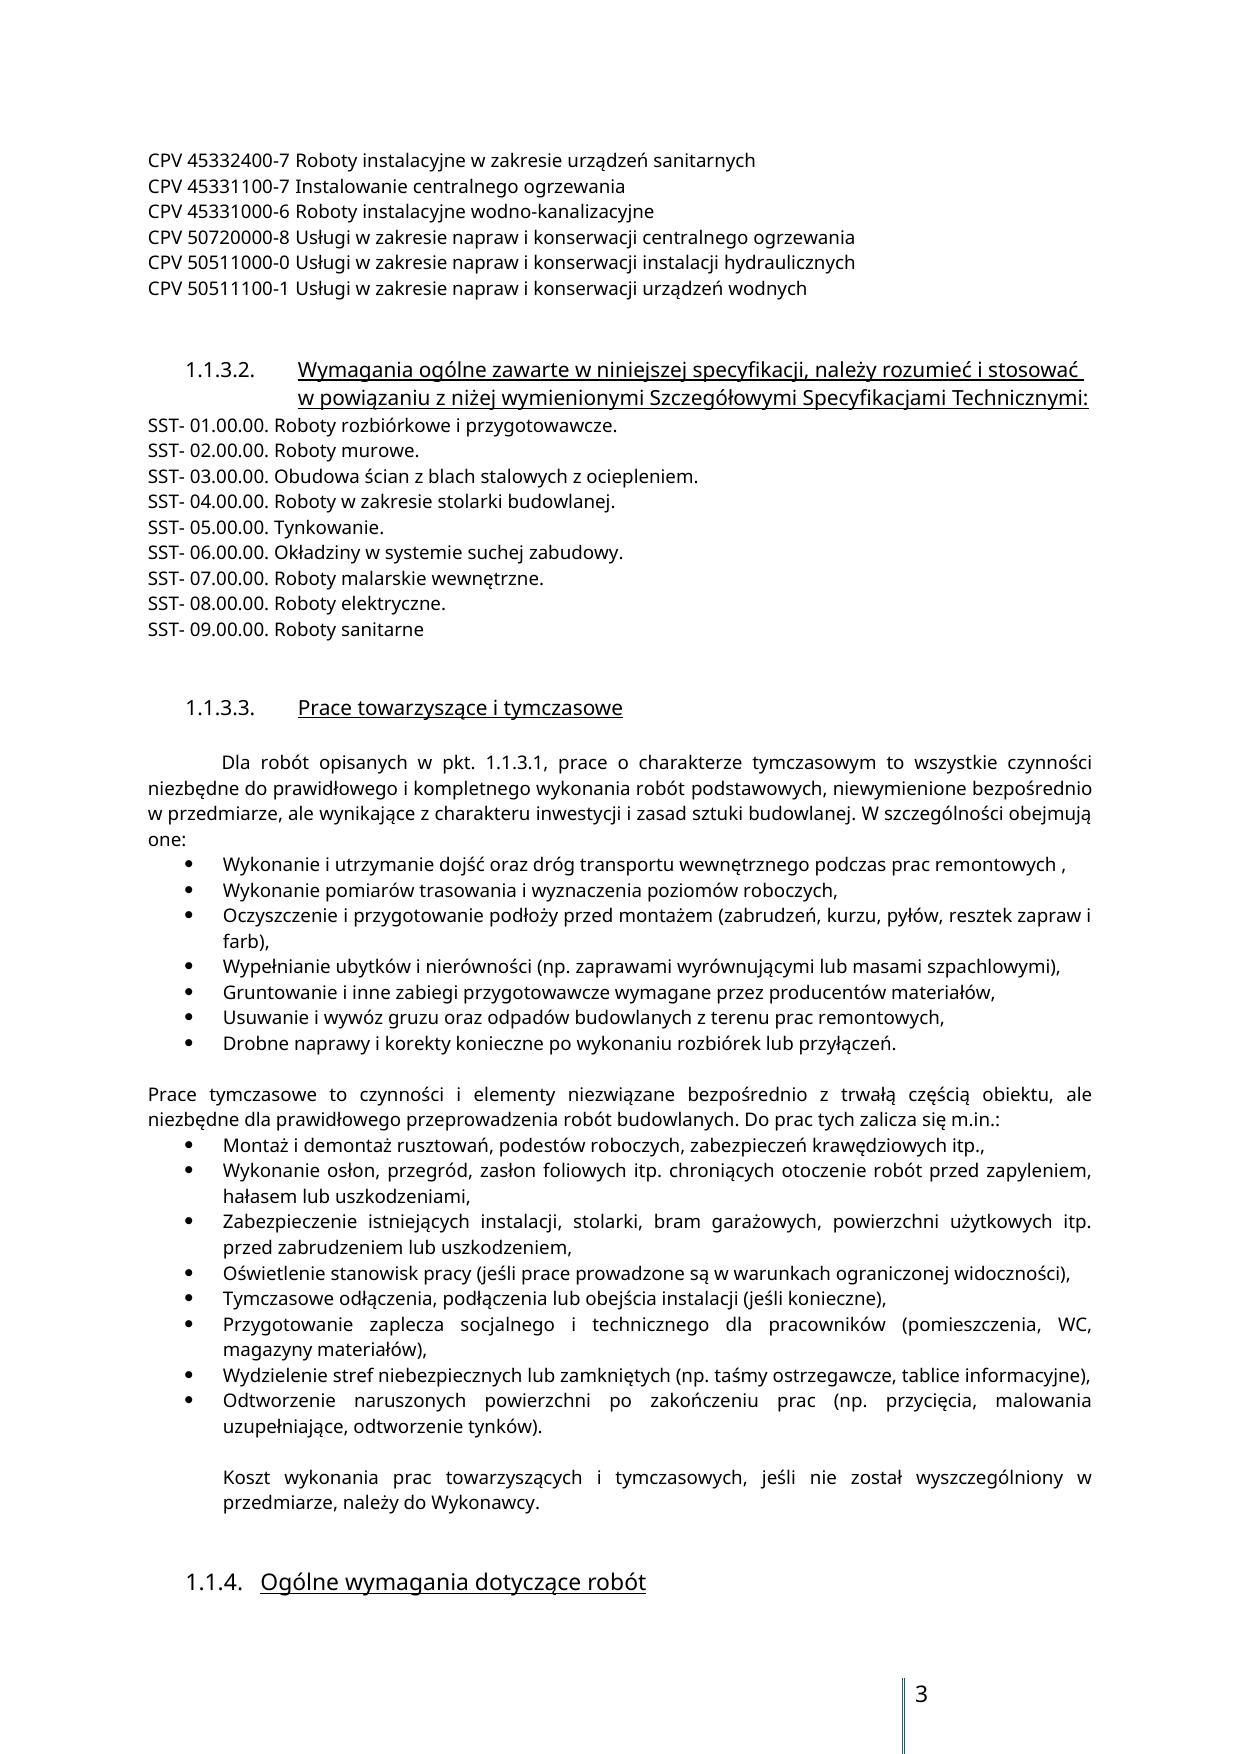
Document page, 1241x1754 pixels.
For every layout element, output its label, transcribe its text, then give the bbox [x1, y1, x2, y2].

list Wypełnianie ubytków i nierówności (np. zaprawami wyrównującymi lub masami szpachlowymi), [185, 954, 1093, 979]
text Dla robót opisanych w pkt. 1.1.3.1, prace o charakterze tymczasowym to wszystkie czynności niezbędne do prawidłowego i kompletnego wykonania robót podstawowych, niewymienione bezpośrednio w przedmiarze, ale wynikające z charakteru inwestycji i zasad sztuki budowlanej. W szczególności obejmują one: [148, 749, 1093, 852]
list Wymagania ogólne zawarte w niniejszej specyfikacji, należy rozumieć i stosować w powiązaniu z niżej wymienionymi Szczegółowymi Specyfikacjami Technicznymi: [185, 355, 1093, 412]
text SST- 05.00.00. Tynkowanie. [148, 514, 1093, 539]
text CPV 50720000-8 Usługi w zakresie napraw i konserwacji centralnego ogrzewania [148, 224, 1093, 250]
list Wykonanie i utrzymanie dojść oraz dróg transportu wewnętrznego podczas prac remontowych , [185, 852, 1093, 877]
text Koszt wykonania prac towarzyszących i tymczasowych, jeśli nie został wyszczególniony w przedmiarze, należy do Wykonawcy. [223, 1464, 1093, 1515]
list Oświetlenie stanowisk pracy (jeśli prace prowadzone są w warunkach ograniczonej widoczności), [185, 1260, 1093, 1285]
list Oczyszczenie i przygotowanie podłoży przed montażem (zabrudzeń, kurzu, pyłów, resztek zapraw i farb), [185, 903, 1093, 954]
list Ogólne wymagania dotyczące robót [185, 1566, 1093, 1597]
list Montaż i demontaż rusztowań, podestów roboczych, zabezpieczeń krawędziowych itp., [185, 1132, 1093, 1158]
text SST- 06.00.00. Okładziny w systemie suchej zabudowy. [148, 539, 1093, 565]
list Wydzielenie stref niebezpiecznych lub zamkniętych (np. taśmy ostrzegawcze, tablice informacyjne), [185, 1362, 1093, 1387]
list Usuwanie i wywóz gruzu oraz odpadów budowlanych z terenu prac remontowych, [185, 1005, 1093, 1030]
list Wykonanie osłon, przegród, zasłon foliowych itp. chroniących otoczenie robót przed zapyleniem, hałasem lub uszkodzeniami, [185, 1158, 1093, 1209]
text CPV 50511000-0 Usługi w zakresie napraw i konserwacji instalacji hydraulicznych [148, 250, 1093, 275]
text Prace tymczasowe to czynności i elementy niezwiązane bezpośrednio z trwałą częścią obiektu, ale niezbędne dla prawidłowego przeprowadzenia robót budowlanych. Do prac tych zalicza się m.in.: [148, 1081, 1093, 1132]
text SST- 01.00.00. Roboty rozbiórkowe i przygotowawcze. [148, 412, 1093, 437]
list Tymczasowe odłączenia, podłączenia lub obejścia instalacji (jeśli konieczne), [185, 1285, 1093, 1311]
text CPV 45332400-7 Roboty instalacyjne w zakresie urządzeń sanitarnych [148, 148, 1093, 173]
list Zabezpieczenie istniejących instalacji, stolarki, bram garażowych, powierzchni użytkowych itp. przed zabrudzeniem lub uszkodzeniem, [185, 1209, 1093, 1260]
text SST- 08.00.00. Roboty elektryczne. [148, 591, 1093, 616]
list Prace towarzyszące i tymczasowe [185, 693, 1093, 721]
list Przygotowanie zaplecza socjalnego i technicznego dla pracowników (pomieszczenia, WC, magazyny materiałów), [185, 1311, 1093, 1362]
list Odtworzenie naruszonych powierzchni po zakończeniu prac (np. przycięcia, malowania uzupełniające, odtworzenie tynków). [185, 1387, 1093, 1438]
list Drobne naprawy i korekty konieczne po wykonaniu rozbiórek lub przyłączeń. [185, 1030, 1093, 1056]
text SST- 09.00.00. Roboty sanitarne [148, 616, 1093, 642]
text SST- 07.00.00. Roboty malarskie wewnętrzne. [148, 565, 1093, 591]
list Gruntowanie i inne zabiegi przygotowawcze wymagane przez producentów materiałów, [185, 979, 1093, 1005]
text CPV 50511100-1 Usługi w zakresie napraw i konserwacji urządzeń wodnych [148, 275, 1093, 301]
text SST- 03.00.00. Obudowa ścian z blach stalowych z ociepleniem. [148, 463, 1093, 488]
text CPV 45331000-6 Roboty instalacyjne wodno-kanalizacyjne [148, 199, 1093, 224]
text SST- 04.00.00. Roboty w zakresie stolarki budowlanej. [148, 488, 1093, 514]
list Wykonanie pomiarów trasowania i wyznaczenia poziomów roboczych, [185, 877, 1093, 903]
text SST- 02.00.00. Roboty murowe. [148, 437, 1093, 463]
text CPV 45331100-7 Instalowanie centralnego ogrzewania [148, 173, 1093, 199]
